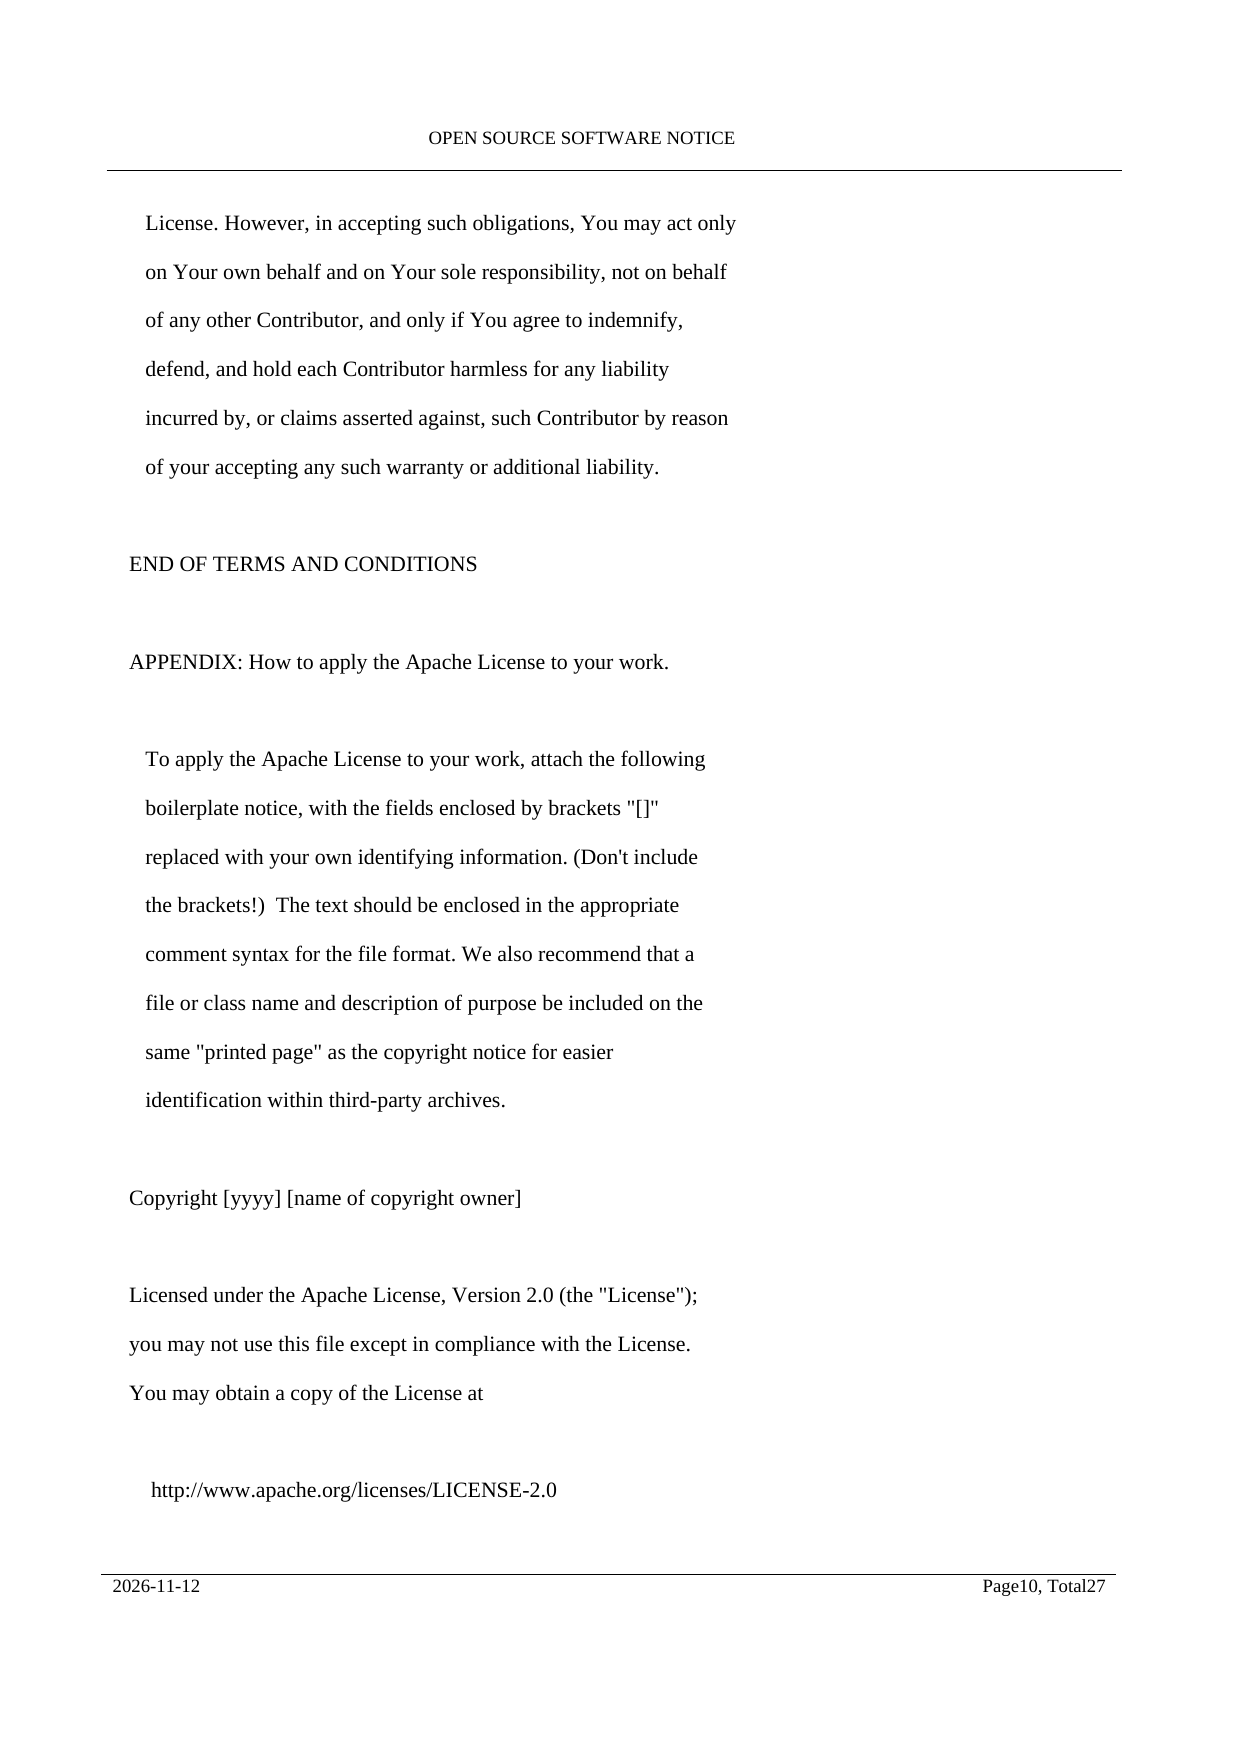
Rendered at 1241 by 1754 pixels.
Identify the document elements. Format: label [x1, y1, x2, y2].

text [112, 206, 1128, 1506]
